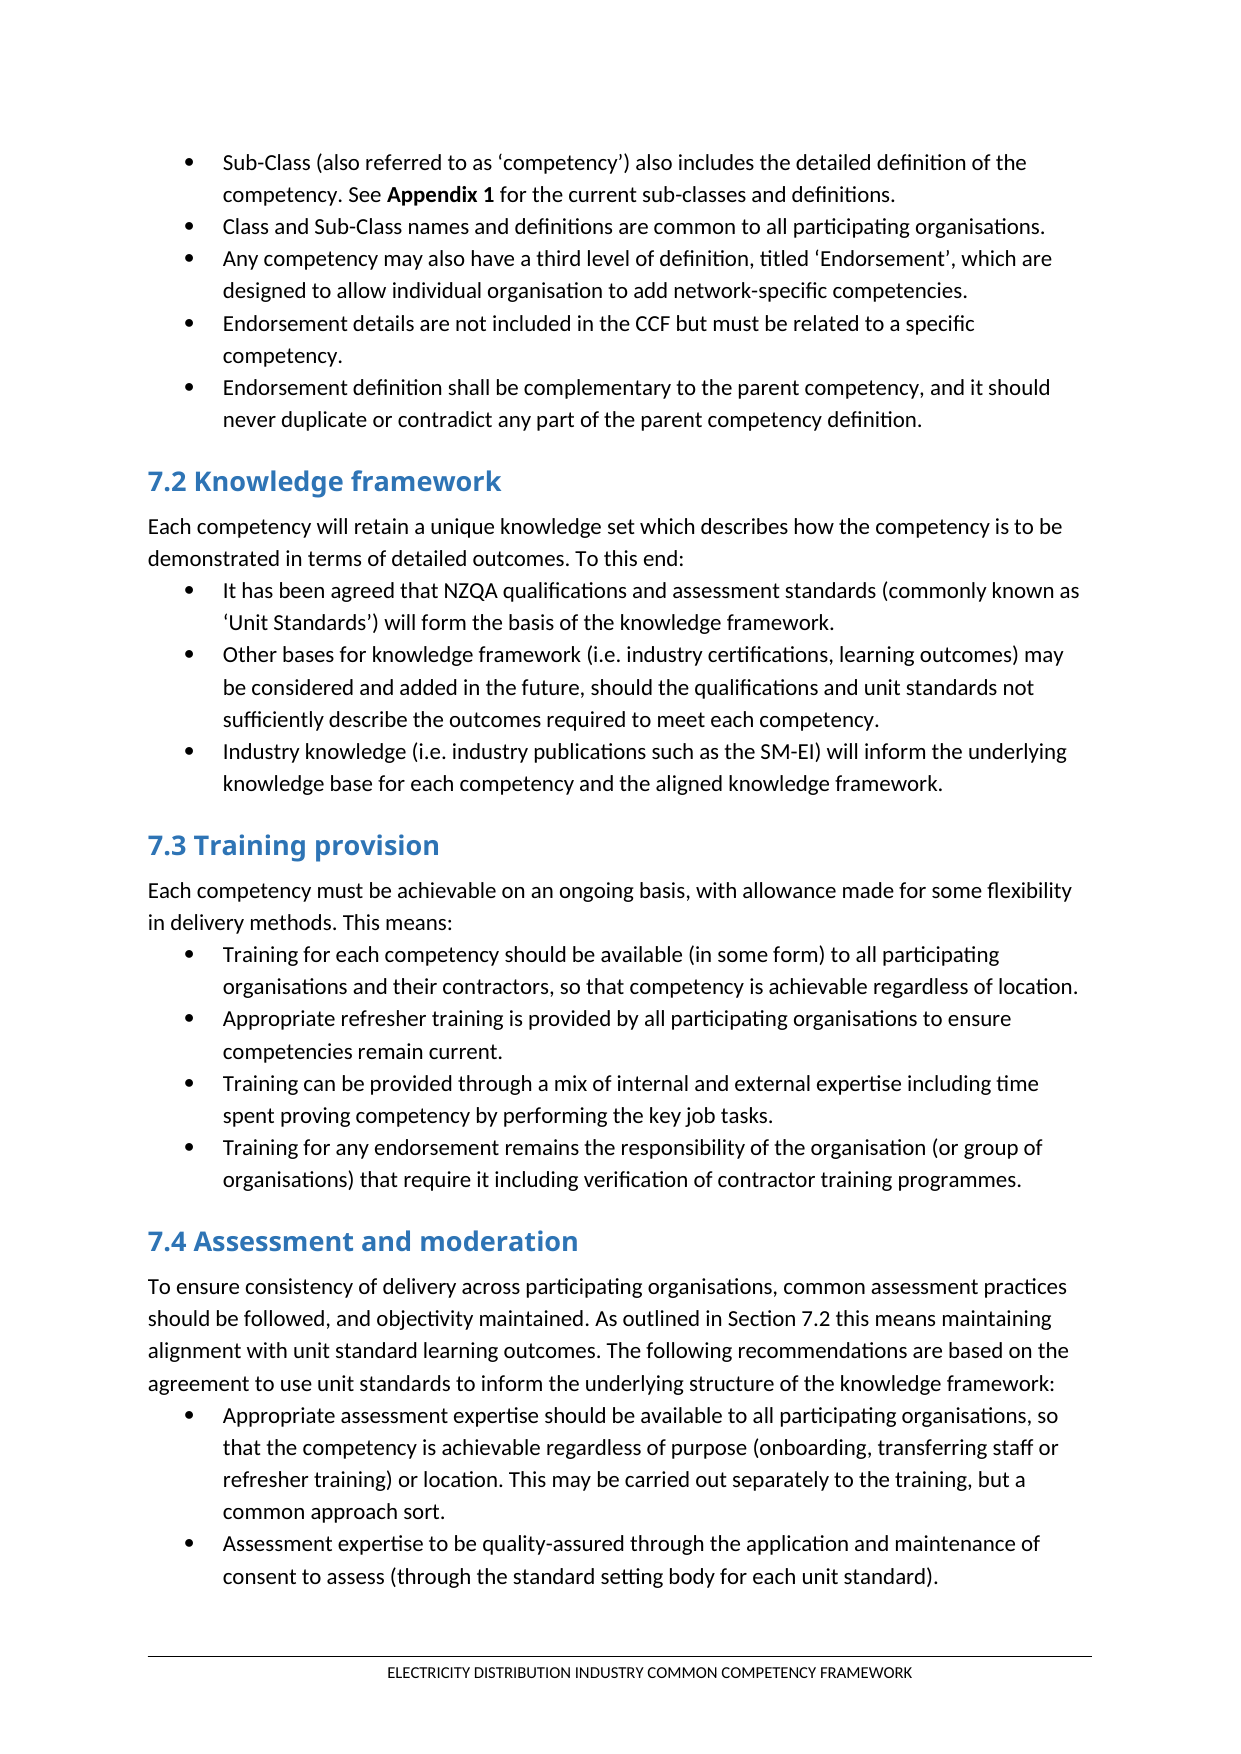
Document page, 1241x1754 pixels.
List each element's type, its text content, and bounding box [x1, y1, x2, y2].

list Appropriate assessment expertise should be available to all participating organisations, so that the competency is achievable regardless of purpose (onboarding, transferring staff or refresher training) or location. This may be carried out separately to the training, but a common approach sort. [185, 1401, 1092, 1525]
subtitle 7.4 Assessment and moderation [148, 1223, 1092, 1259]
text Each competency must be achievable on an ongoing basis, with allowance made for some flexibility in delivery methods. This means: [148, 876, 1092, 936]
list Endorsement details are not included in the CCF but must be related to a specific competency. [185, 309, 1092, 369]
subtitle 7.3 Training provision [148, 826, 1092, 863]
list Appropriate refresher training is provided by all participating organisations to ensure competencies remain current. [185, 1004, 1092, 1065]
list Other bases for knowledge framework (i.e. industry certifications, learning outcomes) may be considered and added in the future, should the qualifications and unit standards not sufficiently describe the outcomes required to meet each competency. [185, 641, 1092, 733]
subtitle 7.2 Knowledge framework [148, 462, 1092, 499]
list Class and Sub-Class names and definitions are common to all participating organisations. [185, 212, 1092, 240]
list Training for any endorsement remains the responsibility of the organisation (or group of organisations) that require it including verification of contractor training programmes. [185, 1133, 1092, 1193]
list Industry knowledge (i.e. industry publications such as the SM-EI) will inform the underlying knowledge base for each competency and the aligned knowledge framework. [185, 737, 1092, 797]
list It has been agreed that NZQA qualifications and assessment standards (commonly known as ‘Unit Standards’) will form the basis of the knowledge framework. [185, 576, 1092, 636]
list Sub-Class (also referred to as ‘competency’) also includes the detailed definition of the competency. See Appendix 1 for the current sub-classes and definitions. [185, 148, 1092, 208]
text To ensure consistency of delivery across participating organisations, common assessment practices should be followed, and objectivity maintained. As outlined in Section 7.2 this means maintaining alignment with unit standard learning outcomes. The following recommendations are based on the agreement to use unit standards to inform the underlying structure of the knowledge framework: [148, 1272, 1092, 1397]
list Endorsement definition shall be complementary to the parent competency, and it should never duplicate or contradict any part of the parent competency definition. [185, 373, 1092, 433]
list Any competency may also have a third level of definition, titled ‘Endorsement’, which are designed to allow individual organisation to add network-specific competencies. [185, 244, 1092, 304]
list Assessment expertise to be quality-assured through the application and maintenance of consent to assess (through the standard setting body for each unit standard). [185, 1529, 1092, 1590]
list Training can be provided through a mix of internal and external expertise including time spent proving competency by performing the key job tasks. [185, 1069, 1092, 1129]
list Training for each competency should be available (in some form) to all participating organisations and their contractors, so that competency is achievable regardless of location. [185, 940, 1092, 1000]
text Each competency will retain a unique knowledge set which describes how the competency is to be demonstrated in terms of detailed outcomes. To this end: [148, 512, 1092, 572]
